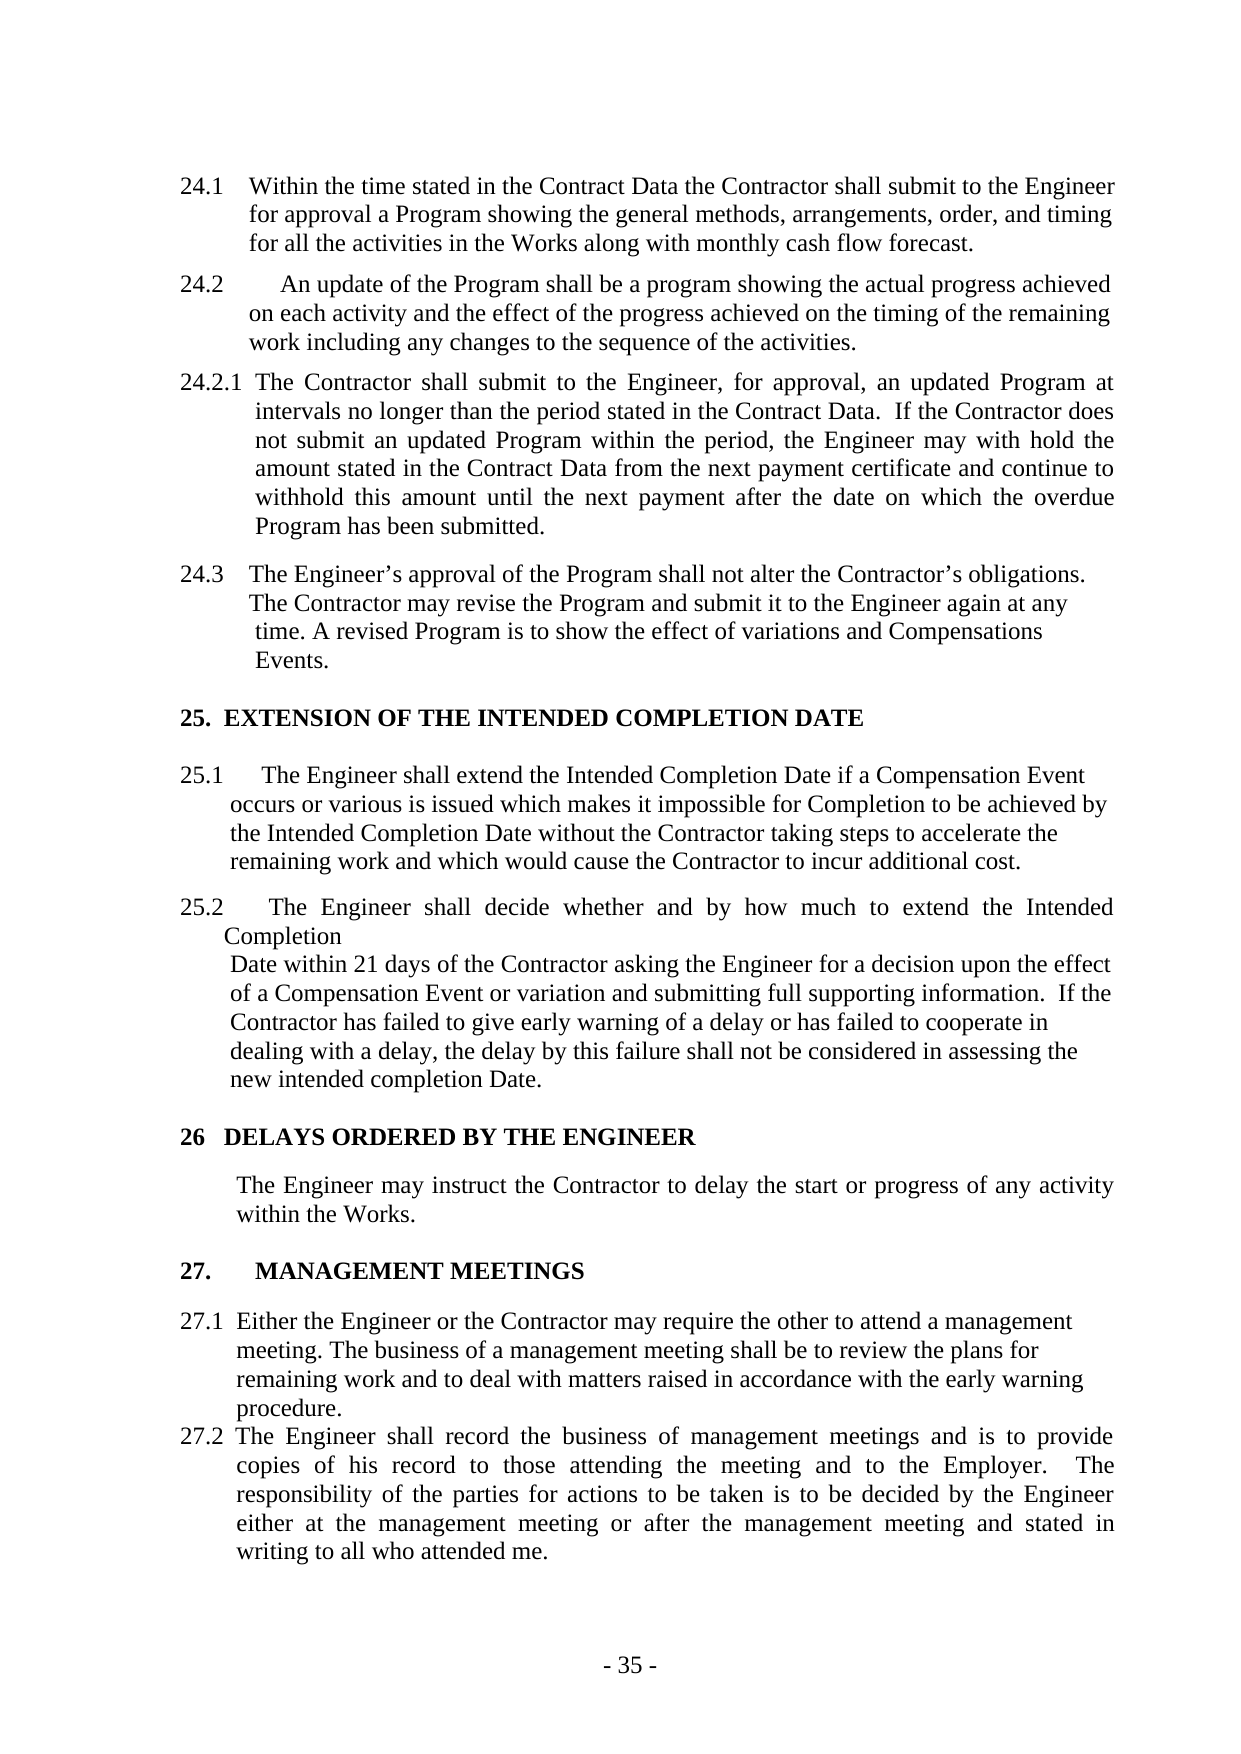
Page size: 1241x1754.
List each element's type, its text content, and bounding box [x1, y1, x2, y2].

text procedure. [230, 1393, 1115, 1421]
text for all the activities in the Works along with monthly cash flow forecast. [230, 228, 1115, 257]
text 24.1 Within the time stated in the Contract Data the Contractor shall submit to the Engineer [180, 171, 1115, 199]
list remaining work and which would cause the Contractor to incur additional cost. [224, 846, 1115, 875]
list The Engineer’s approval of the Program shall not alter the Contractor’s obligations. [180, 559, 1115, 588]
list The Engineer shall decide whether and by how much to extend the Intended Completion [180, 892, 1115, 949]
list dealing with a delay, the delay by this failure shall not be considered in assessing the [224, 1036, 1115, 1064]
list DELAYS ORDERED BY THE ENGINEER [180, 1122, 1115, 1151]
list the Intended Completion Date without the Contractor taking steps to accelerate the [224, 818, 1115, 846]
list occurs or various is issued which makes it impossible for Completion to be achieved by [224, 789, 1115, 818]
text meeting. The business of a management meeting shall be to review the plans for [230, 1335, 1115, 1364]
list The Engineer shall extend the Intended Completion Date if a Compensation Event [180, 760, 1115, 789]
list Date within 21 days of the Contractor asking the Engineer for a decision upon the effect [224, 949, 1115, 978]
text The Engineer may instruct the Contractor to delay the start or progress of any activity within the Works. [236, 1170, 1115, 1227]
text 27. MANAGEMENT MEETINGS [180, 1256, 1115, 1285]
list of a Compensation Event or variation and submitting full supporting information. If the [224, 978, 1115, 1007]
list An update of the Program shall be a program showing the actual progress achieved [180, 269, 1115, 298]
list on each activity and the effect of the progress achieved on the timing of the remaining [224, 298, 1115, 327]
list Contractor has failed to give early warning of a delay or has failed to cooperate in [224, 1007, 1115, 1036]
text remaining work and to deal with matters raised in accordance with the early warning [230, 1364, 1115, 1393]
list work including any changes to the sequence of the activities. [224, 327, 1115, 355]
text 27.1 Either the Engineer or the Contractor may require the other to attend a management [180, 1306, 1115, 1335]
text time. A revised Program is to show the effect of variations and Compensations [236, 616, 1115, 645]
text 27.2 The Engineer shall record the business of management meetings and is to provide copies of his record to those attending the meeting and to the Employer. The responsibility of the parties for actions to be taken is to be decided by the Engineer either at the management meeting or after the management meeting and stated in writing to all who attended me. [180, 1421, 1115, 1565]
text 25. EXTENSION OF THE INTENDED COMPLETION DATE [180, 703, 1115, 731]
list new intended completion Date. [224, 1064, 1115, 1093]
text for approval a Program showing the general methods, arrangements, order, and timing [230, 199, 1115, 228]
list The Contractor shall submit to the Engineer, for approval, an updated Program at intervals no longer than the period stated in the Contract Data. If the Contractor does not submit an updated Program within the period, the Engineer may with hold the amount stated in the Contract Data from the next payment certificate and continue to withhold this amount until the next payment after the date on which the overdue Program has been submitted. [180, 367, 1115, 540]
text Events. [236, 645, 1115, 674]
text The Contractor may revise the Program and submit it to the Engineer again at any [236, 588, 1115, 616]
